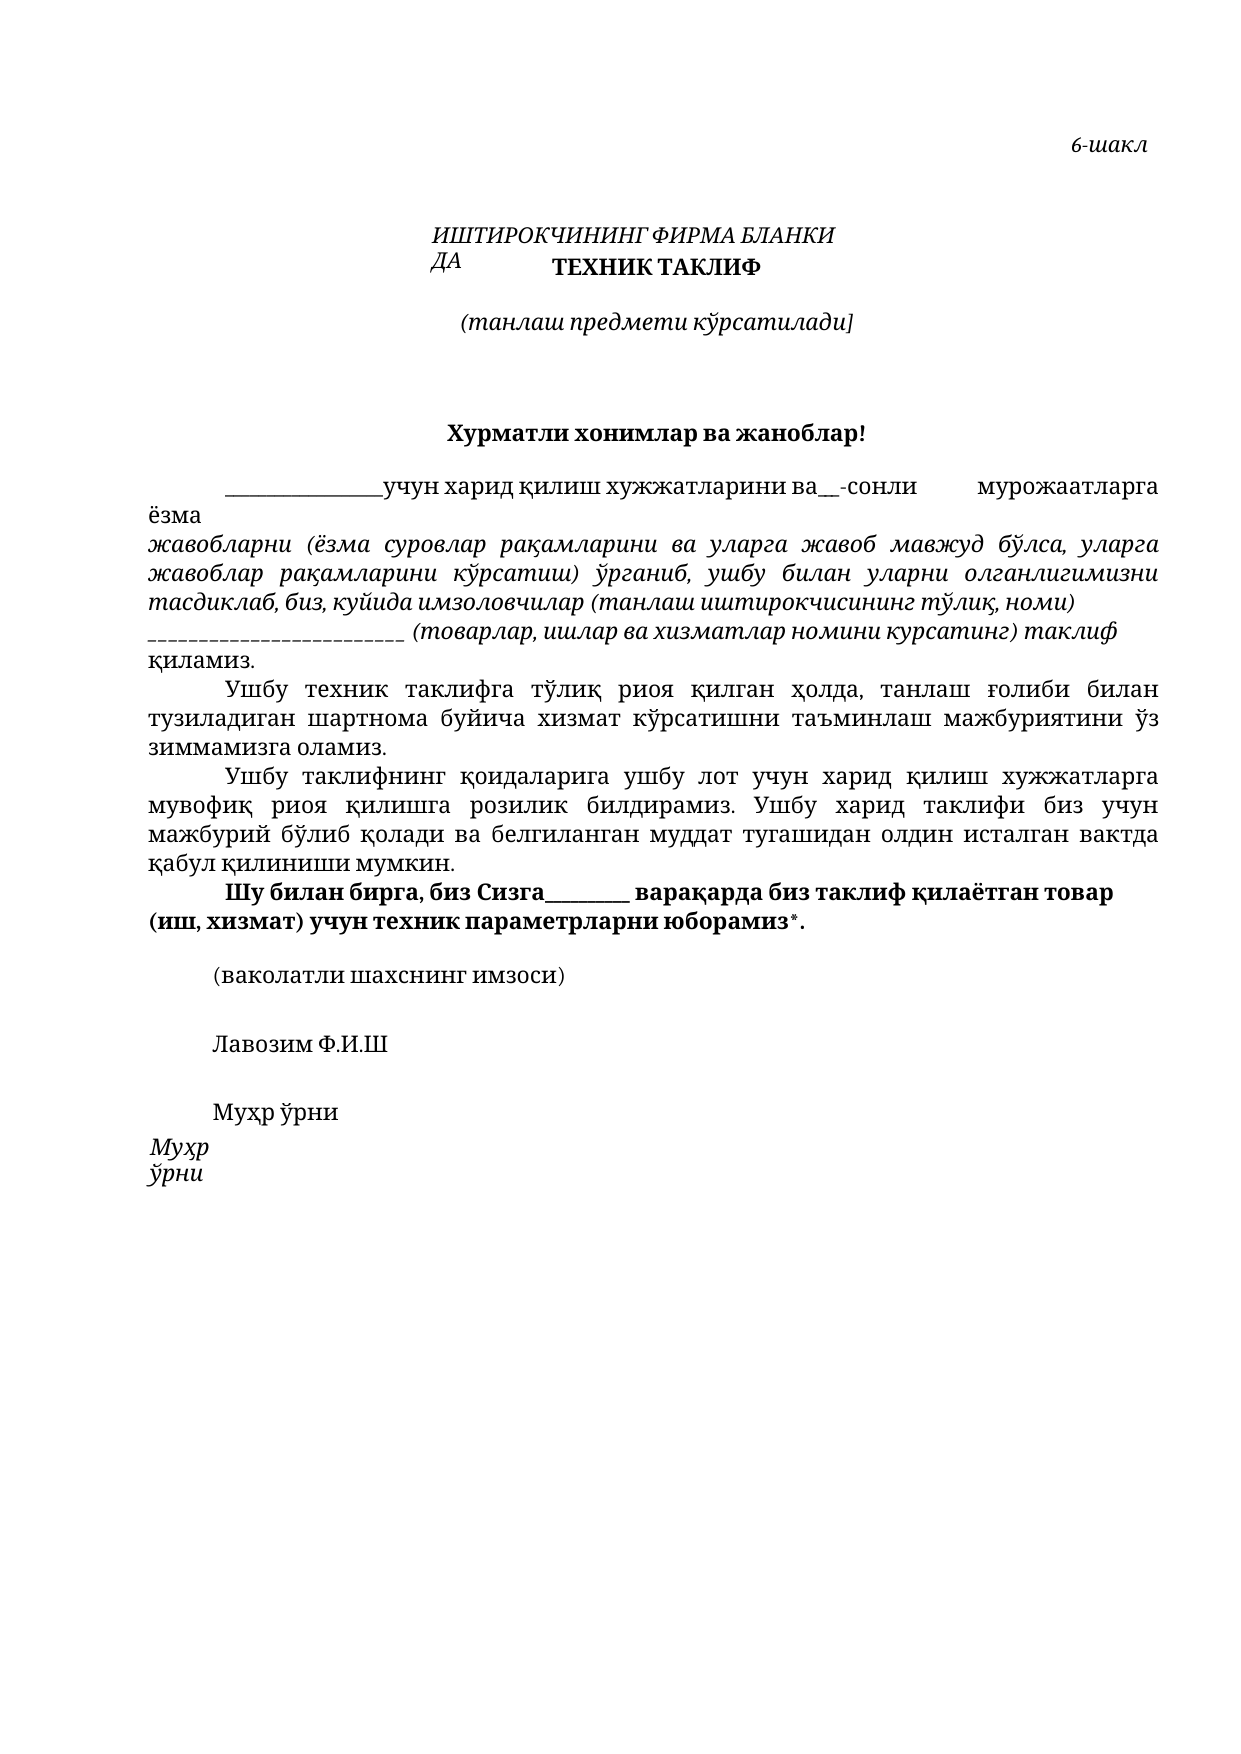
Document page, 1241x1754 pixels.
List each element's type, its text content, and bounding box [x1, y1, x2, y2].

text Шу билан бирга, биз Сизга варақарда биз таклиф қилаётган товар [148, 877, 1159, 906]
text (иш, хизмат) учун техник параметрларни юборамиз*. [148, 906, 1159, 935]
text учун харид қилиш хужжатларини ва -сонли мурожаатларга ёзма [148, 472, 1159, 529]
text Ушбу таклифнинг қоидаларига ушбу лот учун харид қилиш хужжатларга мувофиқ риоя қилишга розилик билдирамиз. Ушбу харид таклифи биз учун мажбурий бўлиб қолади ва белгиланган муддат тугашидан олдин исталган вактда қабул қилиниши мумкин. [148, 761, 1159, 877]
text (танлаш предмети кўрсатилади] [154, 312, 1159, 335]
text (товарлар, ишлар ва хизматлар номини курсатинг) таклиф [148, 616, 1159, 645]
text Лавозим Ф.И.Ш [212, 1034, 1159, 1057]
text Ушбу техник таклифга тўлиқ риоя қилган ҳолда, танлаш ғолиби билан тузиладиган шартнома буйича хизмат кўрсатишни таъминлаш мажбуриятини ўз зиммамизга оламиз. [148, 674, 1159, 761]
text ТЕХНИК ТАКЛИФ [154, 257, 1159, 280]
text (ваколатли шахснинг имзоси) [212, 965, 1159, 988]
text жавобларни (ёзма суровлар рақамларини ва уларга жавоб мавжуд бўлса, уларга жавоблар рақамларини кўрсатиш) ўрганиб, ушбу билан уларни олганлигимизни тасдиклаб, биз, куйида имзоловчилар (танлаш иштирокчисининг тўлиқ, номи) [148, 529, 1159, 616]
text қиламиз. [148, 645, 1159, 674]
text Хурматли хонимлар ва жаноблар! [154, 423, 1159, 446]
text Муҳр ўрни [212, 1102, 1159, 1125]
